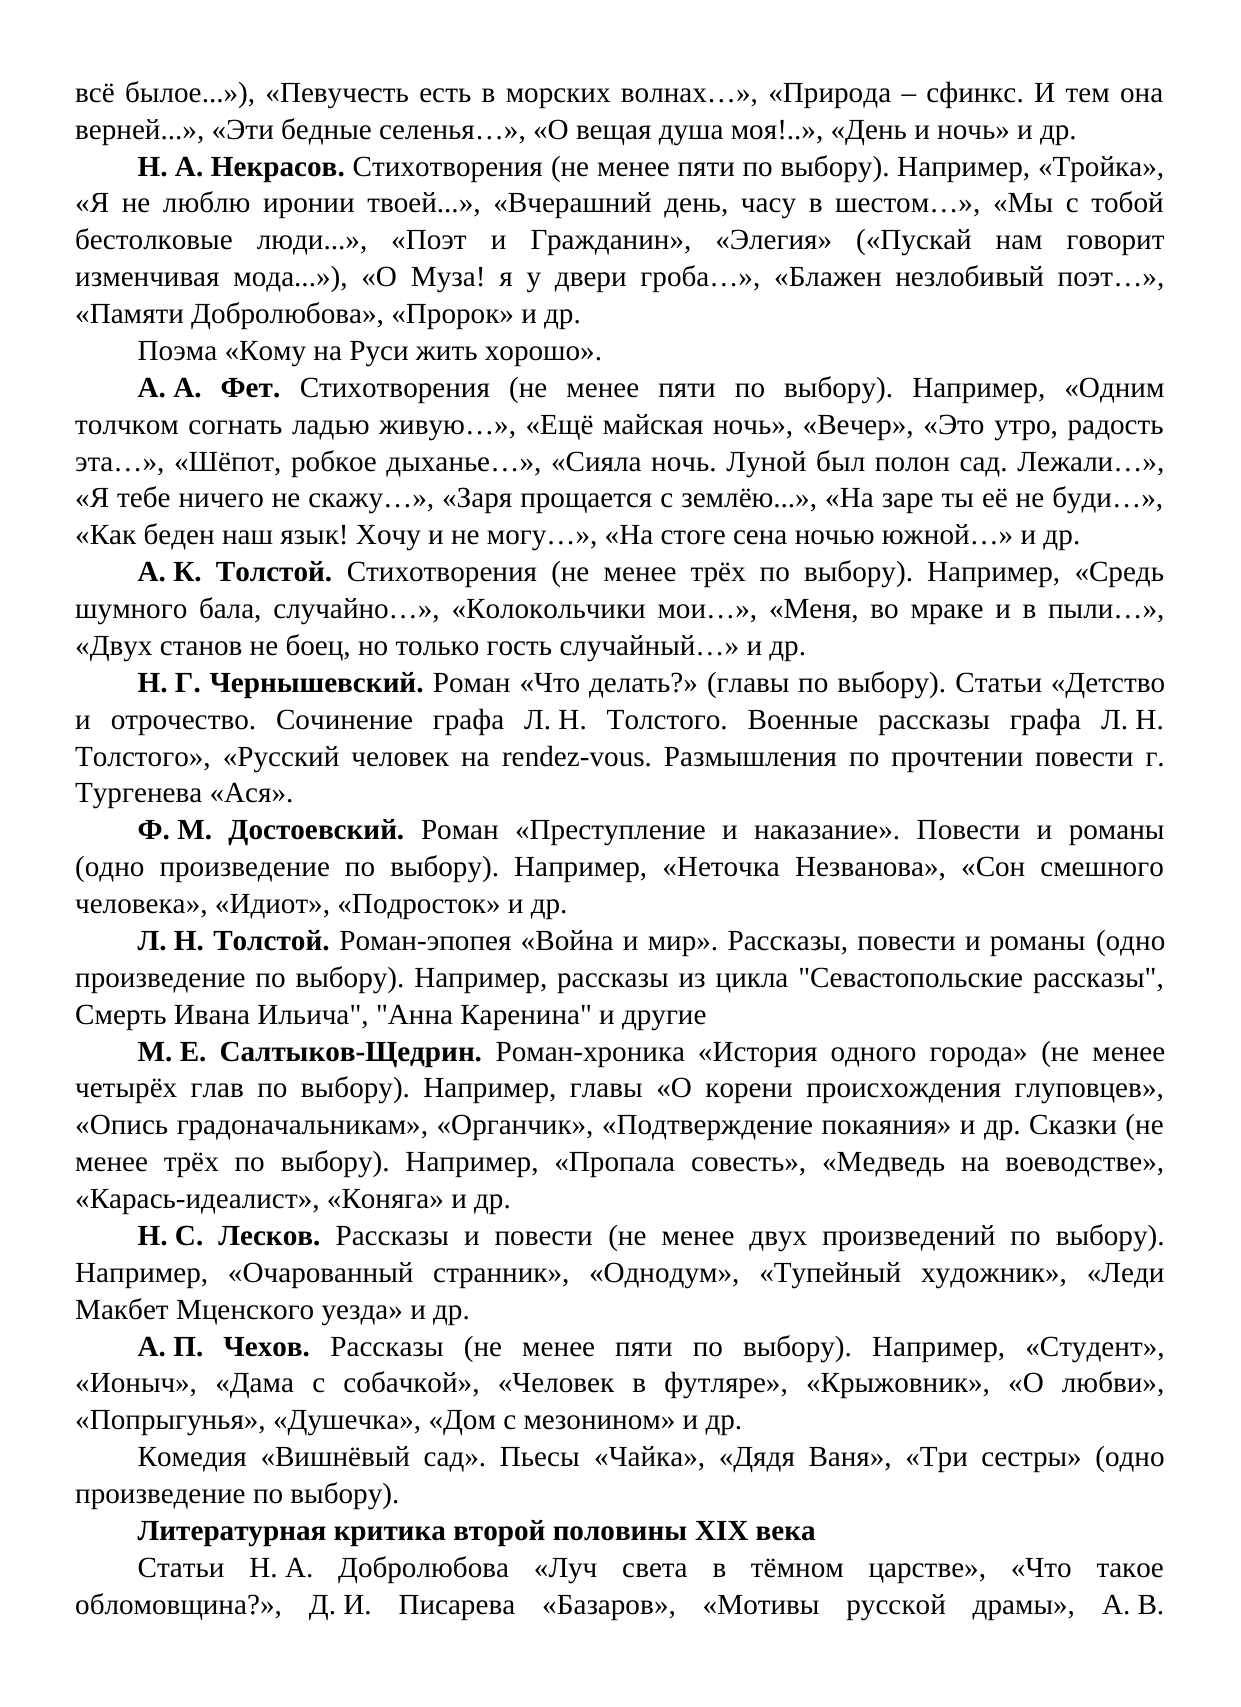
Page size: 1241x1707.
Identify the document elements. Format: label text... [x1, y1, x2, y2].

text Комедия «Вишнёвый сад». Пьесы «Чайка», «Дядя Ваня», «Три сестры» (одно произведение по выбору). [75, 1439, 1165, 1510]
text Н. С. Лесков. Рассказы и повести (не менее двух произведений по выбору). Например, «Очарованный странник», «Однодум», «Тупейный художник», «Леди Макбет Мценского уезда» и др. [75, 1218, 1165, 1325]
text А. П. Чехов. Рассказы (не менее пяти по выбору). Например, «Студент», «Ионыч», «Дама с собачкой», «Человек в футляре», «Крыжовник», «О любви», «Попрыгунья», «Душечка», «Дом с мезонином» и др. [75, 1329, 1165, 1436]
text Н. Г. Чернышевский. Роман «Что делать?» (главы по выбору). Статьи «Детство и отрочество. Сочинение графа Л. Н. Толстого. Военные рассказы графа Л. Н. Толстого», «Русский человек на rendez-vous. Размышления по прочтении повести г. Тургенева «Ася». [75, 665, 1165, 809]
text Н. А. Некрасов. Стихотворения (не менее пяти по выбору). Например, «Тройка», «Я не люблю иронии твоей...», «Вчерашний день, часу в шестом…», «Мы с тобой бестолковые люди...», «Поэт и Гражданин», «Элегия» («Пускай нам говорит изменчивая мода...»), «О Муза! я у двери гроба…», «Блажен незлобивый поэт…», «Памяти Добролюбова», «Пророк» и др. [75, 149, 1165, 330]
text А. К. Толстой. Стихотворения (не менее трёх по выбору). Например, «Средь шумного бала, случайно…», «Колокольчики мои…», «Меня, во мраке и в пыли…», «Двух станов не боец, но только гость случайный…» и др. [75, 554, 1165, 662]
text Литературная критика второй половины XIX века [75, 1513, 1165, 1547]
text М. Е. Салтыков-Щедрин. Роман-хроника «История одного города» (не менее четырёх глав по выбору). Например, главы «О корени происхождения глуповцев», «Опись градоначальникам», «Органчик», «Подтверждение покаяния» и др. Сказки (не менее трёх по выбору). Например, «Пропала совесть», «Медведь на воеводстве», «Карась-идеалист», «Коняга» и др. [75, 1034, 1165, 1215]
text Поэма «Кому на Руси жить хорошо». [75, 333, 1165, 367]
text Л. Н. Толстой. Роман-эпопея «Война и мир». Рассказы, повести и романы (одно произведение по выбору). Например, рассказы из цикла "Севастопольские рассказы", Смерть Ивана Ильича", "Анна Каренина" и другие [75, 923, 1165, 1030]
text А. А. Фет. Стихотворения (не менее пяти по выбору). Например, «Одним толчком согнать ладью живую…», «Ещё майская ночь», «Вечер», «Это утро, радость эта…», «Шёпот, робкое дыханье…», «Сияла ночь. Луной был полон сад. Лежали…», «Я тебе ничего не скажу…», «Заря прощается с землёю...», «На заре ты её не буди…», «Как беден наш язык! Хочу и не могу…», «На стоге сена ночью южной…» и др. [75, 370, 1165, 551]
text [75, 75, 1165, 145]
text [75, 1550, 1165, 1620]
text Ф. М. Достоевский. Роман «Преступление и наказание». Повести и романы (одно произведение по выбору). Например, «Неточка Незванова», «Сон смешного человека», «Идиот», «Подросток» и др. [75, 812, 1165, 920]
